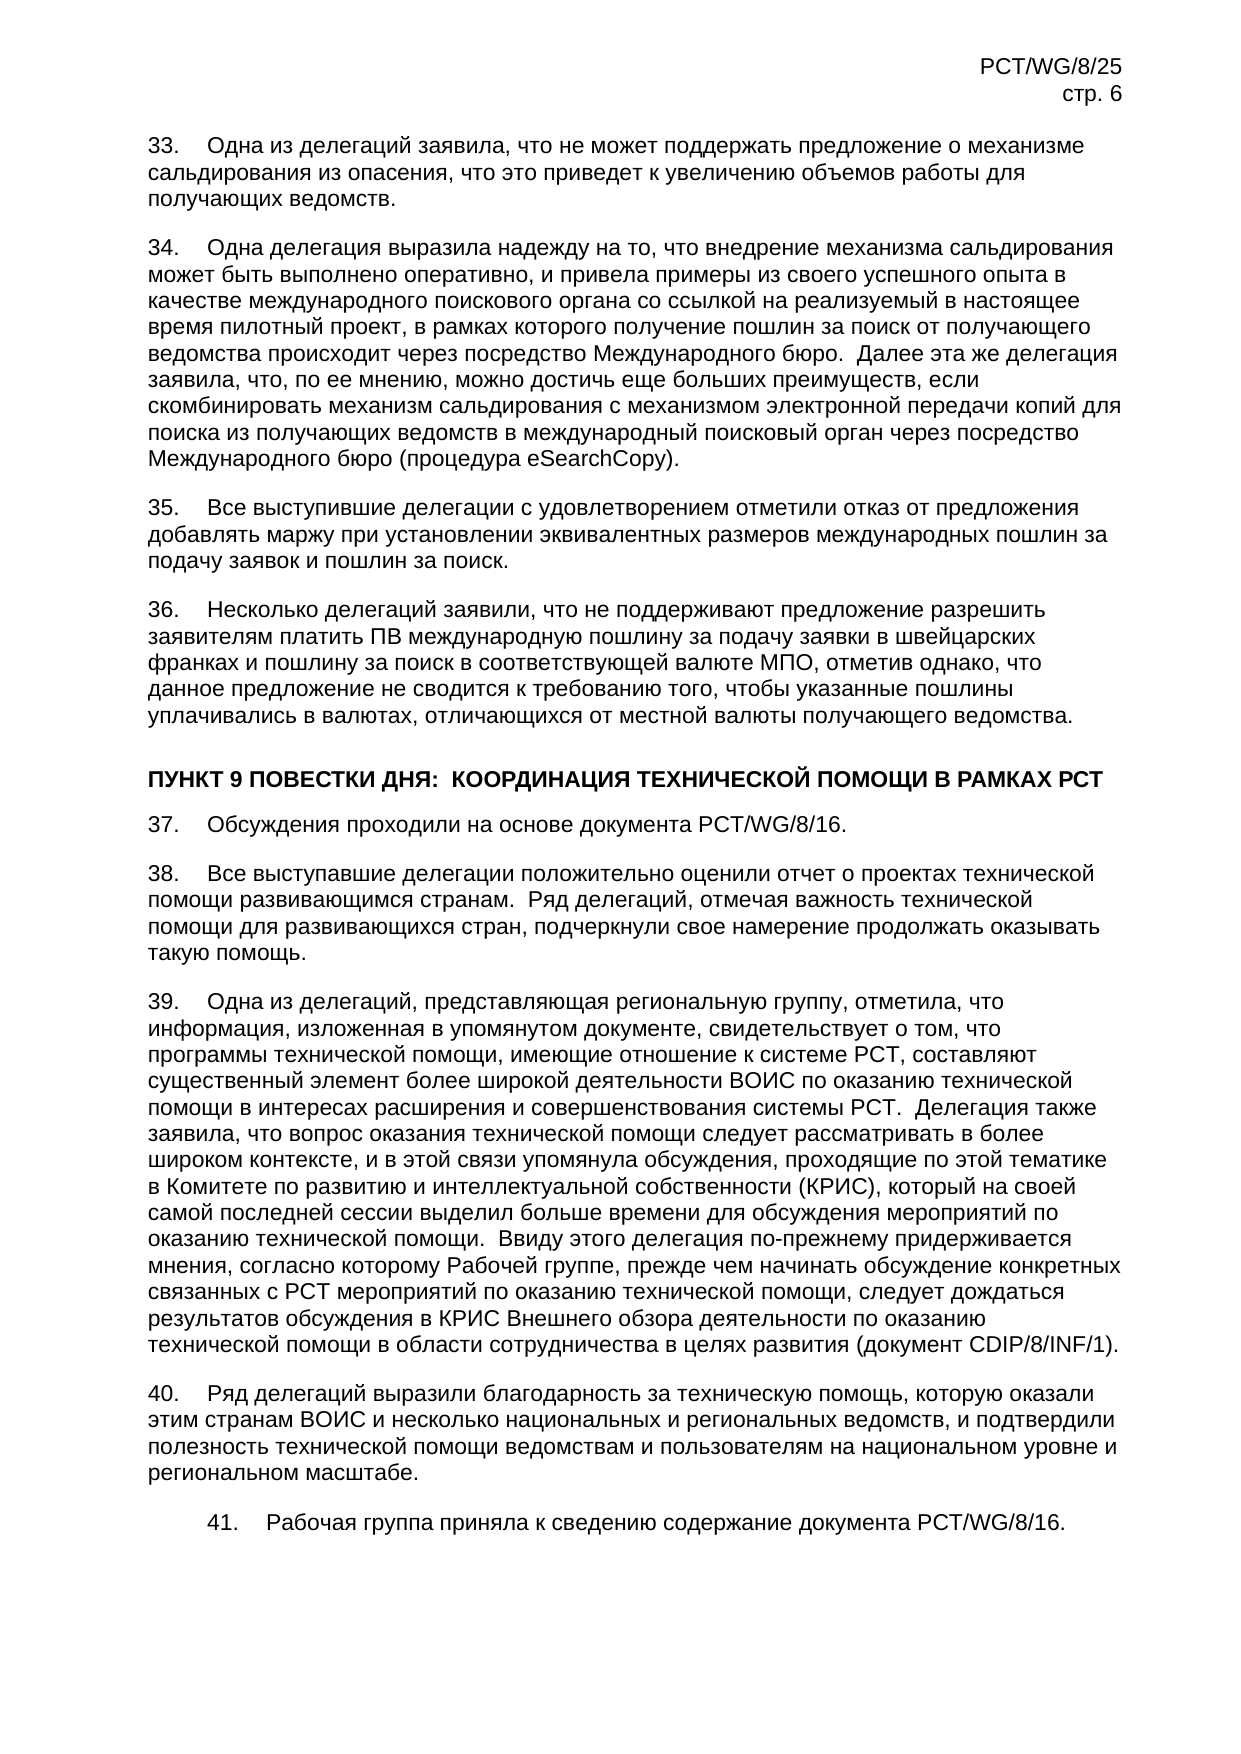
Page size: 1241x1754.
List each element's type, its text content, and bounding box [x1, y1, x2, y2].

text Рабочая группа приняла к сведению содержание документа PCT/WG/8/16. [207, 1508, 1122, 1535]
text Несколько делегаций заявили, что не поддерживают предложение разрешить заявителям платить ПВ международную пошлину за подачу заявки в швейцарских франках и пошлину за поиск в соответствующей валюте МПО, отметив однако, что данное предложение не сводится к требованию того, чтобы указанные пошлины уплачивались в валютах, отличающихся от местной валюты получающего ведомства. [148, 596, 1122, 728]
text Обсуждения проходили на основе документа PCT/WG/8/16. [148, 811, 1122, 837]
subtitle ПУНКТ 9 ПОВЕСТКИ ДНЯ: КООРДИНАЦИЯ ТЕХНИЧЕСКОЙ ПОМОЩИ В РАМКАХ РСТ [148, 766, 1122, 792]
text Ряд делегаций выразили благодарность за техническую помощь, которую оказали этим странам ВОИС и несколько национальных и региональных ведомств, и подтвердили полезность технической помощи ведомствам и пользователям на национальном уровне и региональном масштабе. [148, 1380, 1122, 1486]
text Одна делегация выразила надежду на то, что внедрение механизма сальдирования может быть выполнено оперативно, и привела примеры из своего успешного опыта в качестве международного поискового органа со ссылкой на реализуемый в настоящее время пилотный проект, в рамках которого получение пошлин за поиск от получающего ведомства происходит через посредство Международного бюро. Далее эта же делегация заявила, что, по ее мнению, можно достичь еще больших преимуществ, если скомбинировать механизм сальдирования с механизмом электронной передачи копий для поиска из получающих ведомств в международный поисковый орган через посредство Международного бюро (процедура eSearchCopy). [148, 234, 1122, 471]
text Все выступавшие делегации положительно оценили отчет о проектах технической помощи развивающимся странам. Ряд делегаций, отмечая важность технической помощи для развивающихся стран, подчеркнули свое намерение продолжать оказывать такую помощь. [148, 860, 1122, 965]
text Одна из делегаций заявила, что не может поддержать предложение о механизме сальдирования из опасения, что это приведет к увеличению объемов работы для получающих ведомств. [148, 132, 1122, 211]
text Все выступившие делегации с удовлетворением отметили отказ от предложения добавлять маржу при установлении эквивалентных размеров международных пошлин за подачу заявок и пошлин за поиск. [148, 494, 1122, 573]
text Одна из делегаций, представляющая региональную группу, отметила, что информация, изложенная в упомянутом документе, свидетельствует о том, что программы технической помощи, имеющие отношение к системе РСТ, составляют существенный элемент более широкой деятельности ВОИС по оказанию технической помощи в интересах расширения и совершенствования системы РСТ. Делегация также заявила, что вопрос оказания технической помощи следует рассматривать в более широком контексте, и в этой связи упомянула обсуждения, проходящие по этой тематике в Комитете по развитию и интеллектуальной собственности (КРИС), который на своей самой последней сессии выделил больше времени для обсуждения мероприятий по оказанию технической помощи. Ввиду этого делегация по-прежнему придерживается мнения, согласно которому Рабочей группе, прежде чем начинать обсуждение конкретных связанных с РСТ мероприятий по оказанию технической помощи, следует дождаться результатов обсуждения в КРИС Внешнего обзора деятельности по оказанию технической помощи в области сотрудничества в целях развития (документ CDIP/8/INF/1). [148, 988, 1122, 1357]
